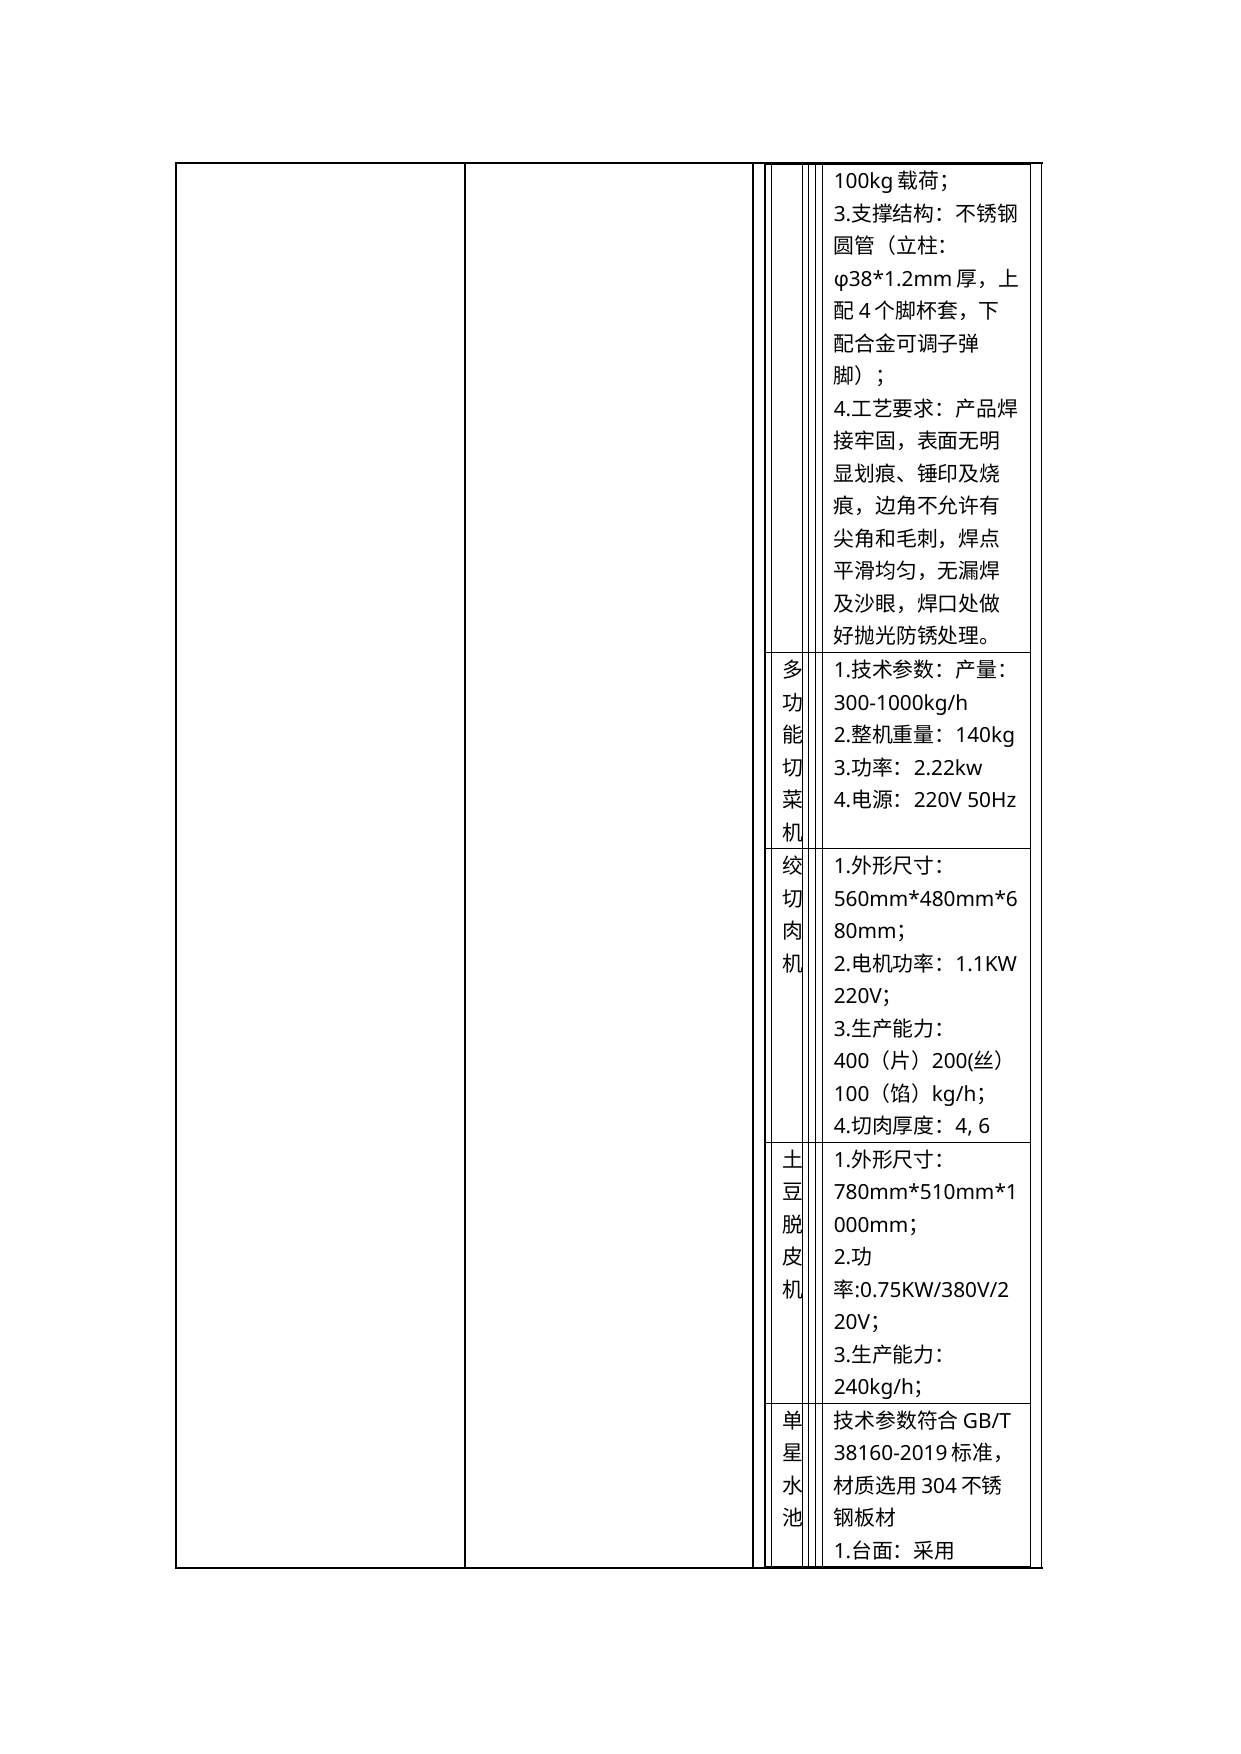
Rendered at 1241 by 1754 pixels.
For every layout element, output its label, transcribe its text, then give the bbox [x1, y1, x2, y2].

table_cell [803, 1404, 808, 1566]
table_cell [766, 1404, 771, 1566]
table_cell [803, 849, 808, 1142]
table_cell [803, 1143, 808, 1403]
table_cell [823, 849, 1030, 1142]
table_cell [1031, 164, 1041, 1567]
table_cell [803, 165, 808, 652]
table_cell [766, 849, 771, 1142]
table_cell [466, 164, 752, 1567]
table_cell [809, 165, 815, 652]
table_cell [809, 653, 815, 848]
table_cell 1 [177, 164, 464, 1567]
table_cell [823, 1143, 1030, 1403]
table_cell [772, 1404, 802, 1566]
table_cell [772, 653, 802, 848]
table_cell [816, 653, 822, 848]
table_cell [816, 1143, 822, 1403]
table_cell [772, 165, 802, 652]
table_cell [766, 165, 771, 652]
table_cell [809, 1143, 815, 1403]
table_cell [816, 165, 822, 652]
table_cell [823, 165, 1030, 652]
table_cell [823, 653, 1030, 848]
table_cell [754, 164, 764, 1567]
table_cell [816, 1404, 822, 1566]
table_cell [823, 1404, 1030, 1566]
table_cell [809, 849, 815, 1142]
table_cell [809, 1404, 815, 1566]
table_cell [766, 1143, 771, 1403]
table_cell [803, 653, 808, 848]
table_cell [772, 1143, 802, 1403]
table_cell [816, 849, 822, 1142]
table_cell [772, 849, 802, 1142]
table_cell [766, 653, 771, 848]
